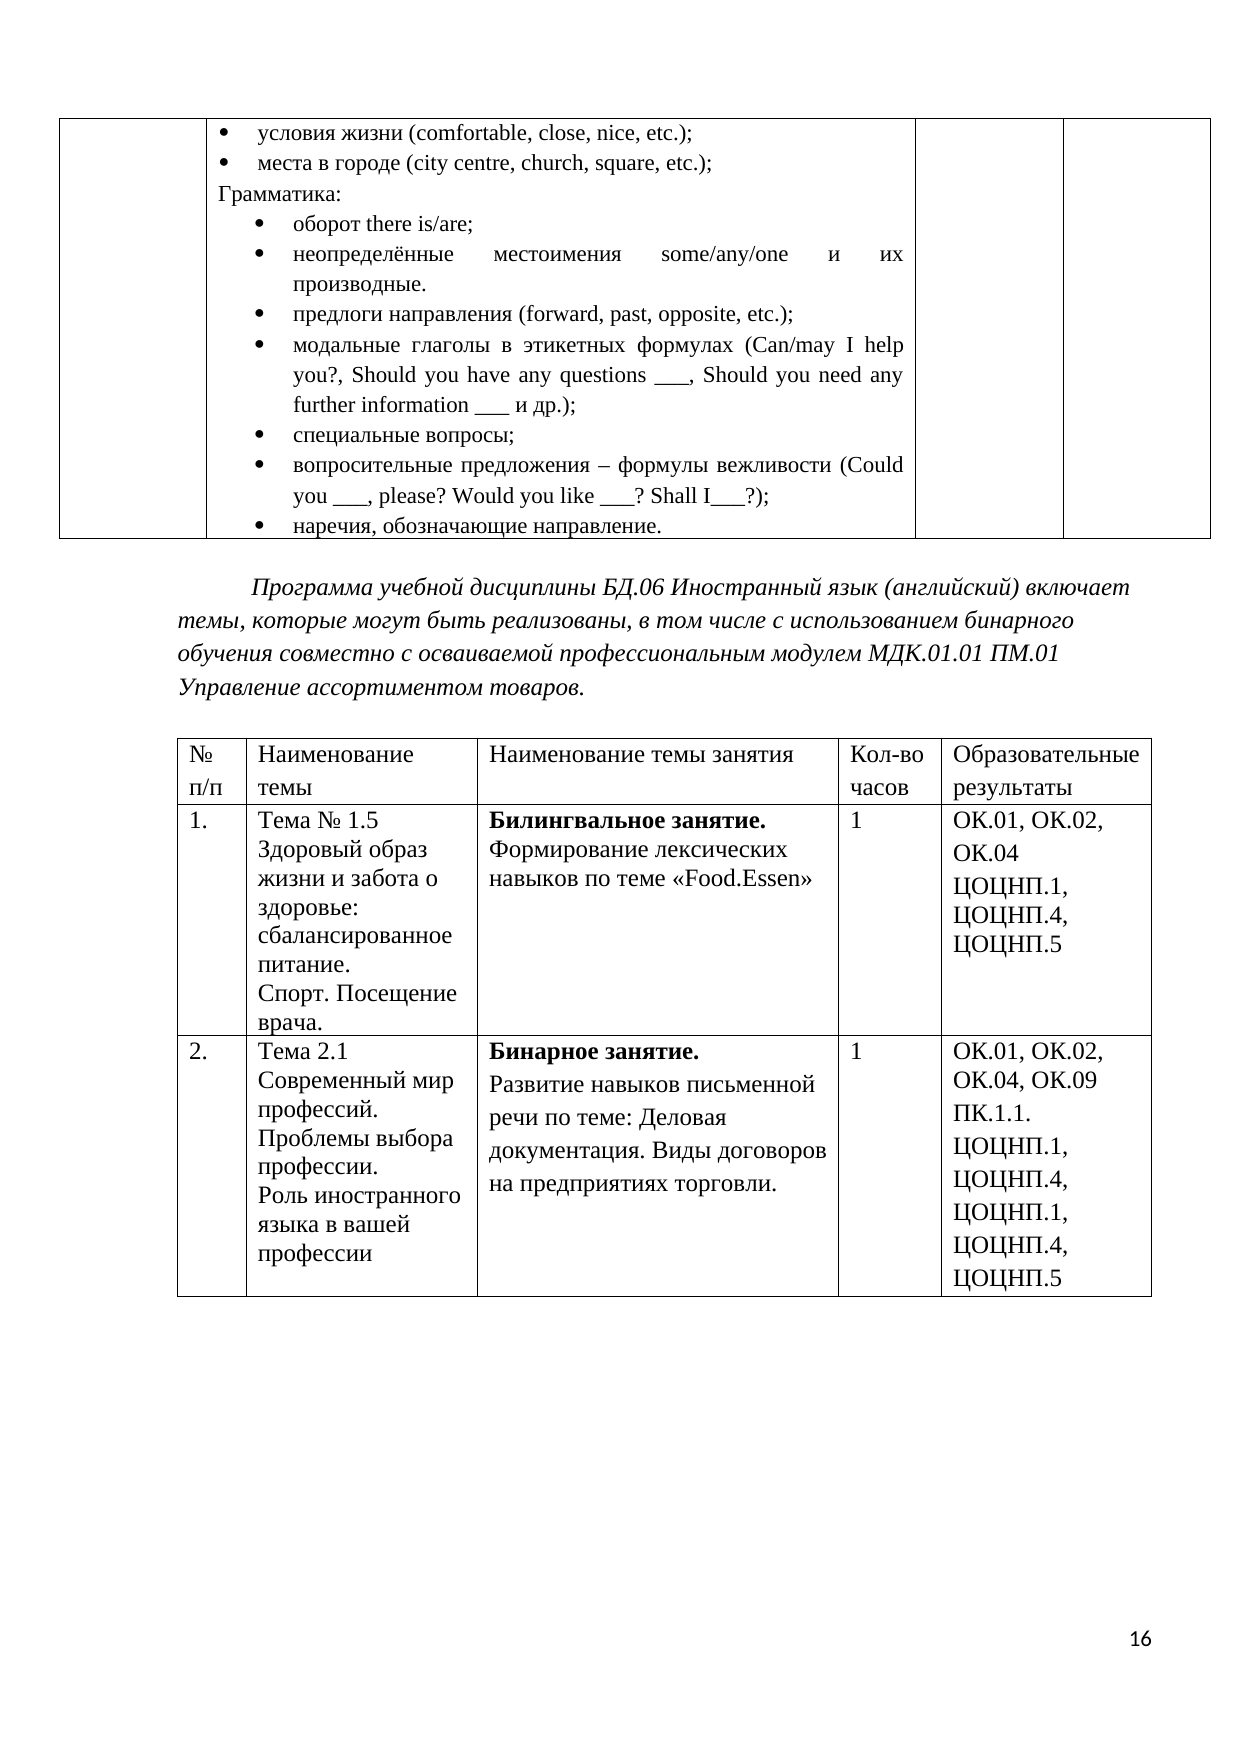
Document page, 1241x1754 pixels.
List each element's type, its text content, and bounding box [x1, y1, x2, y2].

table_cell ОК.01, ОК.02, ОК.04 ЦОЦНП.1, ЦОЦНП.4, ЦОЦНП.5 [942, 805, 1151, 1035]
table_cell Бинарное занятие. Развитие навыков письменной речи по теме: Деловая документация. Виды договоров на предприятиях торговли. [478, 1036, 838, 1296]
table_cell 1 [839, 805, 941, 1035]
table_cell ОК.01, ОК.02, ОК.04, ОК.09 ПК.1.1. ЦОЦНП.1, ЦОЦНП.4, ЦОЦНП.1, ЦОЦНП.4, ЦОЦНП.5 [942, 1036, 1151, 1296]
table_cell Билингвальное занятие. Формирование лексических навыков по теме «Food.Essen» [478, 805, 838, 1035]
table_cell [60, 119, 206, 538]
table_header Кол-во часов [839, 739, 941, 804]
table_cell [1064, 119, 1210, 538]
text Программа учебной дисциплины БД.06 Иностранный язык (английский) включает темы, которые могут быть реализованы, в том числе с использованием бинарного обучения совместно с осваиваемой профессиональным модулем МДК.01.01 ПМ.01 Управление ассортиментом товаров. [177, 572, 1152, 700]
table_header Наименование темы занятия [478, 739, 838, 804]
table_header Наименование темы [247, 739, 477, 804]
table_cell 1. [178, 805, 246, 1035]
table_cell Тема № 1.5 Здоровый образ жизни и забота о здоровье: сбалансированное питание. Спорт. Посещение врача. [247, 805, 477, 1035]
table_cell 2. [178, 1036, 246, 1296]
table_cell 4 [916, 119, 1063, 538]
table_header Образовательные результаты [942, 739, 1151, 804]
table_cell 1 [839, 1036, 941, 1296]
table_header № п/п [178, 739, 246, 804]
table_cell Тема 2.1 Современный мир профессий. Проблемы выбора профессии. Роль иностранного языка в вашей профессии [247, 1036, 477, 1296]
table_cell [207, 119, 915, 538]
